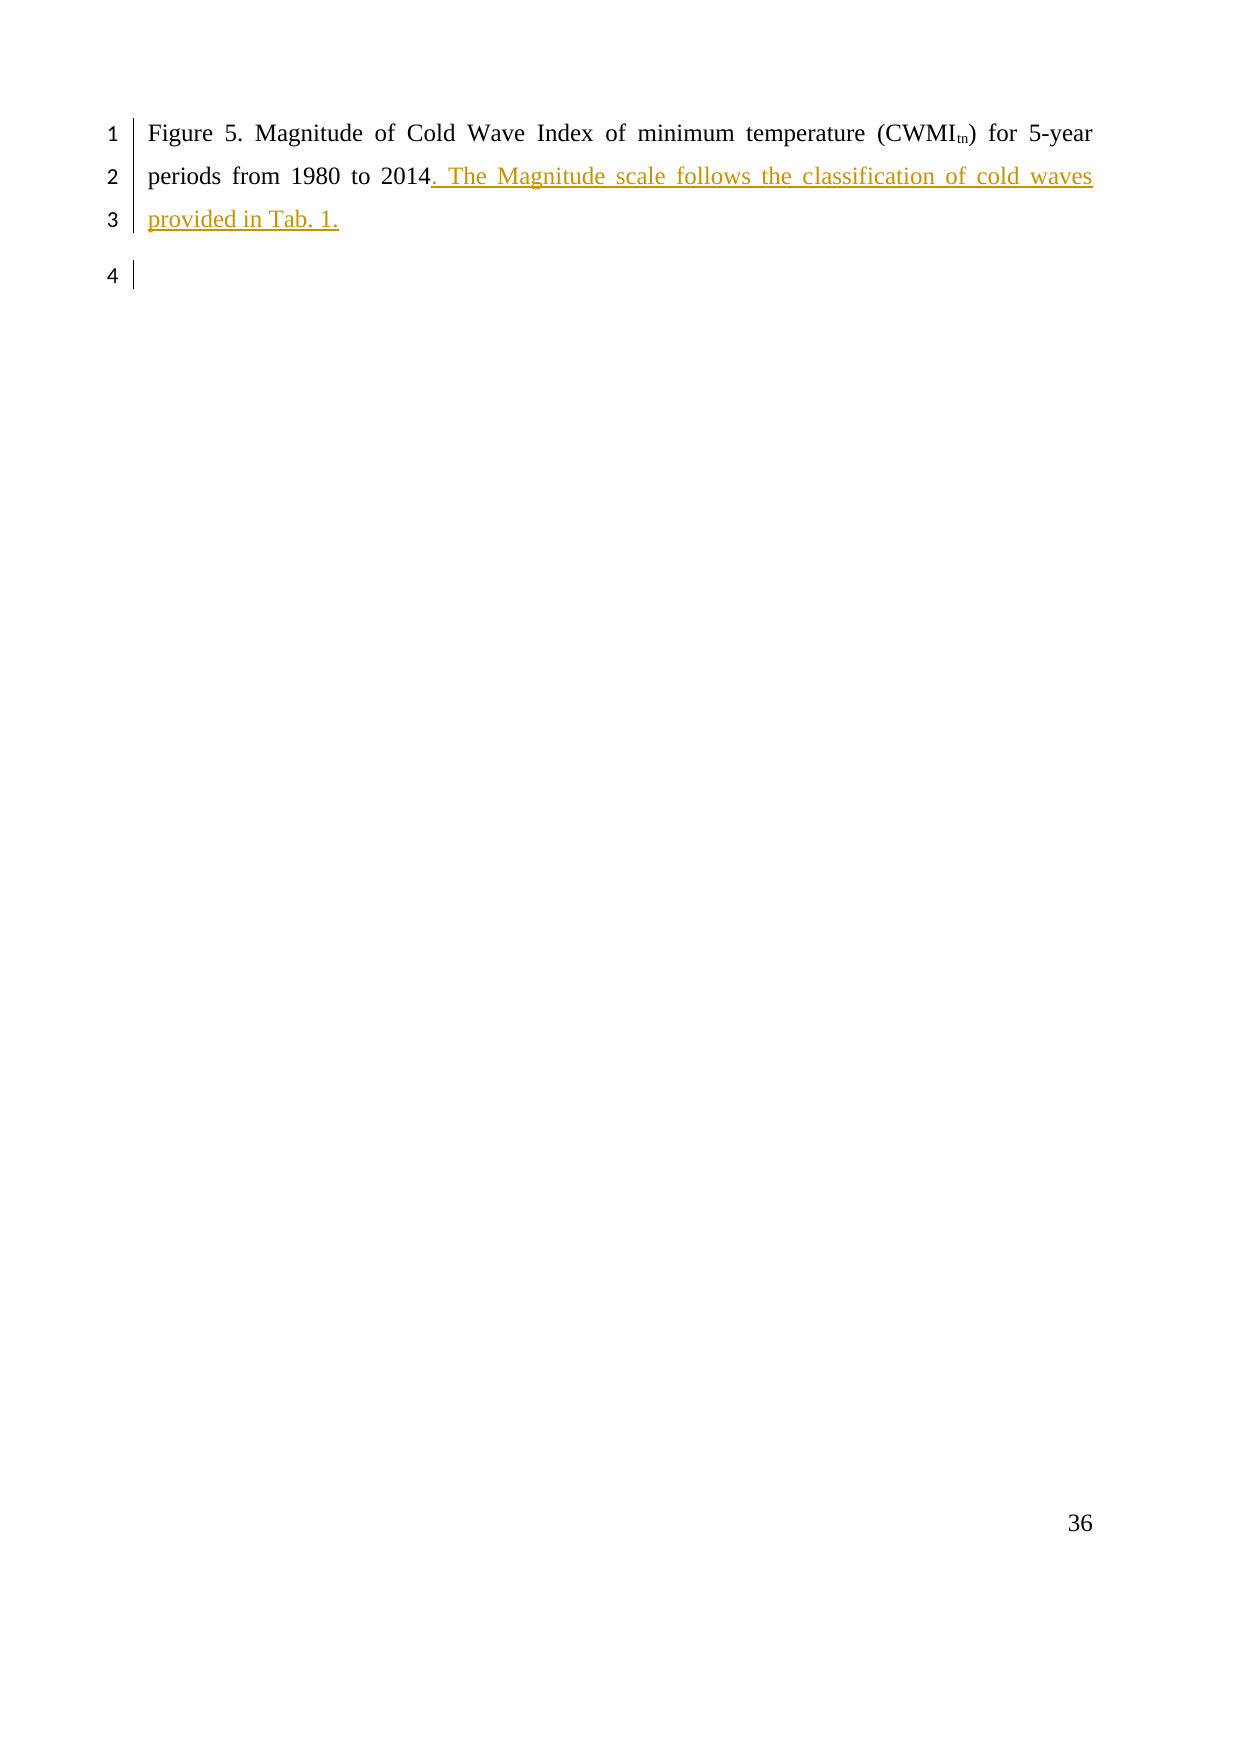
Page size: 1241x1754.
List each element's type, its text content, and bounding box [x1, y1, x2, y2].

text Figure 5. Magnitude of Cold Wave Index of minimum temperature (CWMItn) for 5-year periods from 1980 to 2014 [148, 118, 1092, 233]
